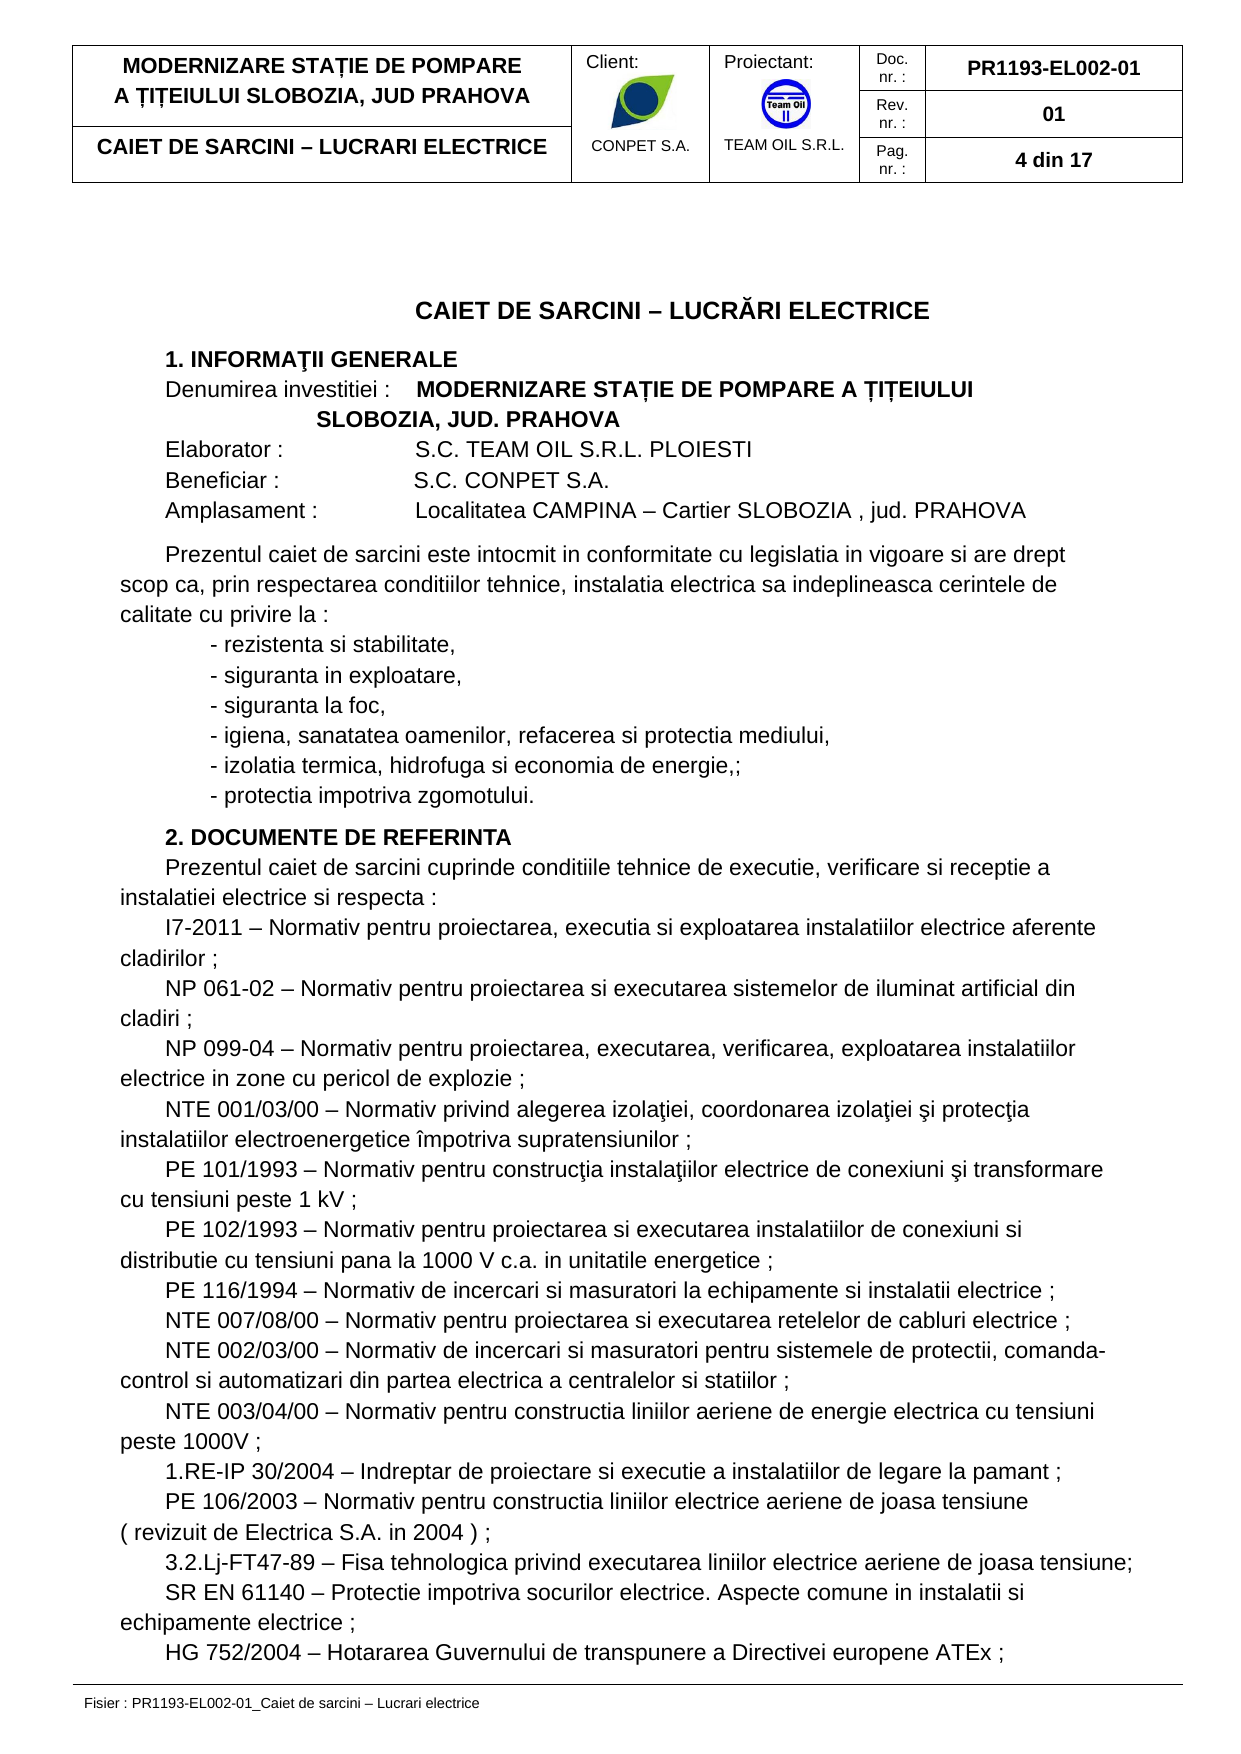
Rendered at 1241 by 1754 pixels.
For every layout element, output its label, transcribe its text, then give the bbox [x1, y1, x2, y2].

text Prezentul caiet de sarcini cuprinde conditiile tehnice de executie, verificare si receptie a instalatiei electrice si respecta : [120, 854, 1135, 910]
text - siguranta in exploatare, [165, 662, 1135, 688]
text 1.RE-IP 30/2004 – Indreptar de proiectare si executie a instalatiilor de legare la pamant ; [165, 1458, 1135, 1484]
text Prezentul caiet de sarcini este intocmit in conformitate cu legislatia in vigoare si are drept [165, 541, 1135, 567]
text NTE 003/04/00 – Normativ pentru constructia liniilor aeriene de energie electrica cu tensiuni [165, 1398, 1135, 1424]
picture [761, 79, 811, 129]
text 2. DOCUMENTE DE REFERINTA [165, 824, 1135, 850]
text I7-2011 – Normativ pentru proiectarea, executia si exploatarea instalatiilor electrice aferente [165, 914, 1135, 941]
text Denumirea investitiei : MODERNIZARE STAȚIE DE POMPARE A ȚIȚEIULUI [165, 376, 1135, 402]
text - izolatia termica, hidrofuga si economia de energie,; [165, 752, 1135, 778]
text echipamente electrice ; [120, 1609, 1135, 1635]
text cu tensiuni peste 1 kV ; [120, 1186, 1135, 1212]
text cladirilor ; [120, 944, 1135, 971]
text - rezistenta si stabilitate, [165, 631, 1135, 658]
text NP 061-02 – Normativ pentru proiectarea si executarea sistemelor de iluminat artificial din [165, 975, 1135, 1001]
text SR EN 61140 – Protectie impotriva socurilor electrice. Aspecte comune in instalatii si [165, 1579, 1135, 1605]
text - igiena, sanatatea oamenilor, refacerea si protectia mediului, [165, 722, 1135, 748]
text scop ca, prin respectarea conditiilor tehnice, instalatia electrica sa indeplineasca cerintele de calitate cu privire la : [120, 571, 1135, 627]
text cladiri ; [120, 1005, 1135, 1031]
text PE 116/1994 – Normativ de incercari si masuratori la echipamente si instalatii electrice ; [120, 1277, 1135, 1303]
text electrice in zone cu pericol de explozie ; [120, 1065, 1135, 1092]
text 1. INFORMAŢII GENERALE [165, 346, 1135, 372]
picture [607, 72, 677, 130]
text Elaborator : S.C. TEAM OIL S.R.L. PLOIESTI [120, 436, 1135, 463]
text CAIET DE SARCINI – LUCRĂRI ELECTRICE [165, 296, 1135, 325]
text NP 099-04 – Normativ pentru proiectarea, executarea, verificarea, exploatarea instalatiilor [165, 1035, 1135, 1061]
text NTE 002/03/00 – Normativ de incercari si masuratori pentru sistemele de protectii, comanda-control si automatizari din partea electrica a centralelor si statiilor ; [120, 1337, 1135, 1394]
text PE 101/1993 – Normativ pentru construcţia instalaţiilor electrice de conexiuni şi transformare [165, 1156, 1135, 1182]
text distributie cu tensiuni pana la 1000 V c.a. in unitatile energetice ; [120, 1247, 1135, 1273]
text 3.2.Lj-FT47-89 – Fisa tehnologica privind executarea liniilor electrice aeriene de joasa tensiune; [165, 1549, 1135, 1575]
text ( revizuit de Electrica S.A. in 2004 ) ; [120, 1518, 1135, 1545]
text HG 752/2004 – Hotararea Guvernului de transpunere a Directivei europene ATEx ; [120, 1639, 1135, 1666]
text PE 102/1993 – Normativ pentru proiectarea si executarea instalatiilor de conexiuni si [165, 1216, 1135, 1243]
text Amplasament : Localitatea CAMPINA – Cartier SLOBOZIA , jud. PRAHOVA [120, 497, 1135, 523]
text - protectia impotriva zgomotului. [165, 782, 1135, 809]
text PE 106/2003 – Normativ pentru constructia liniilor electrice aeriene de joasa tensiune [165, 1488, 1135, 1514]
text - siguranta la foc, [165, 692, 1135, 718]
text NTE 007/08/00 – Normativ pentru proiectarea si executarea retelelor de cabluri electrice ; [120, 1307, 1135, 1333]
text peste 1000V ; [120, 1428, 1135, 1454]
text Beneficiar : S.C. CONPET S.A. [120, 467, 1135, 493]
text NTE 001/03/00 – Normativ privind alegerea izolaţiei, coordonarea izolaţiei şi protecţia instalatiilor electroenergetice împotriva supratensiunilor ; [120, 1096, 1135, 1152]
text SLOBOZIA, JUD. PRAHOVA [165, 406, 1135, 432]
